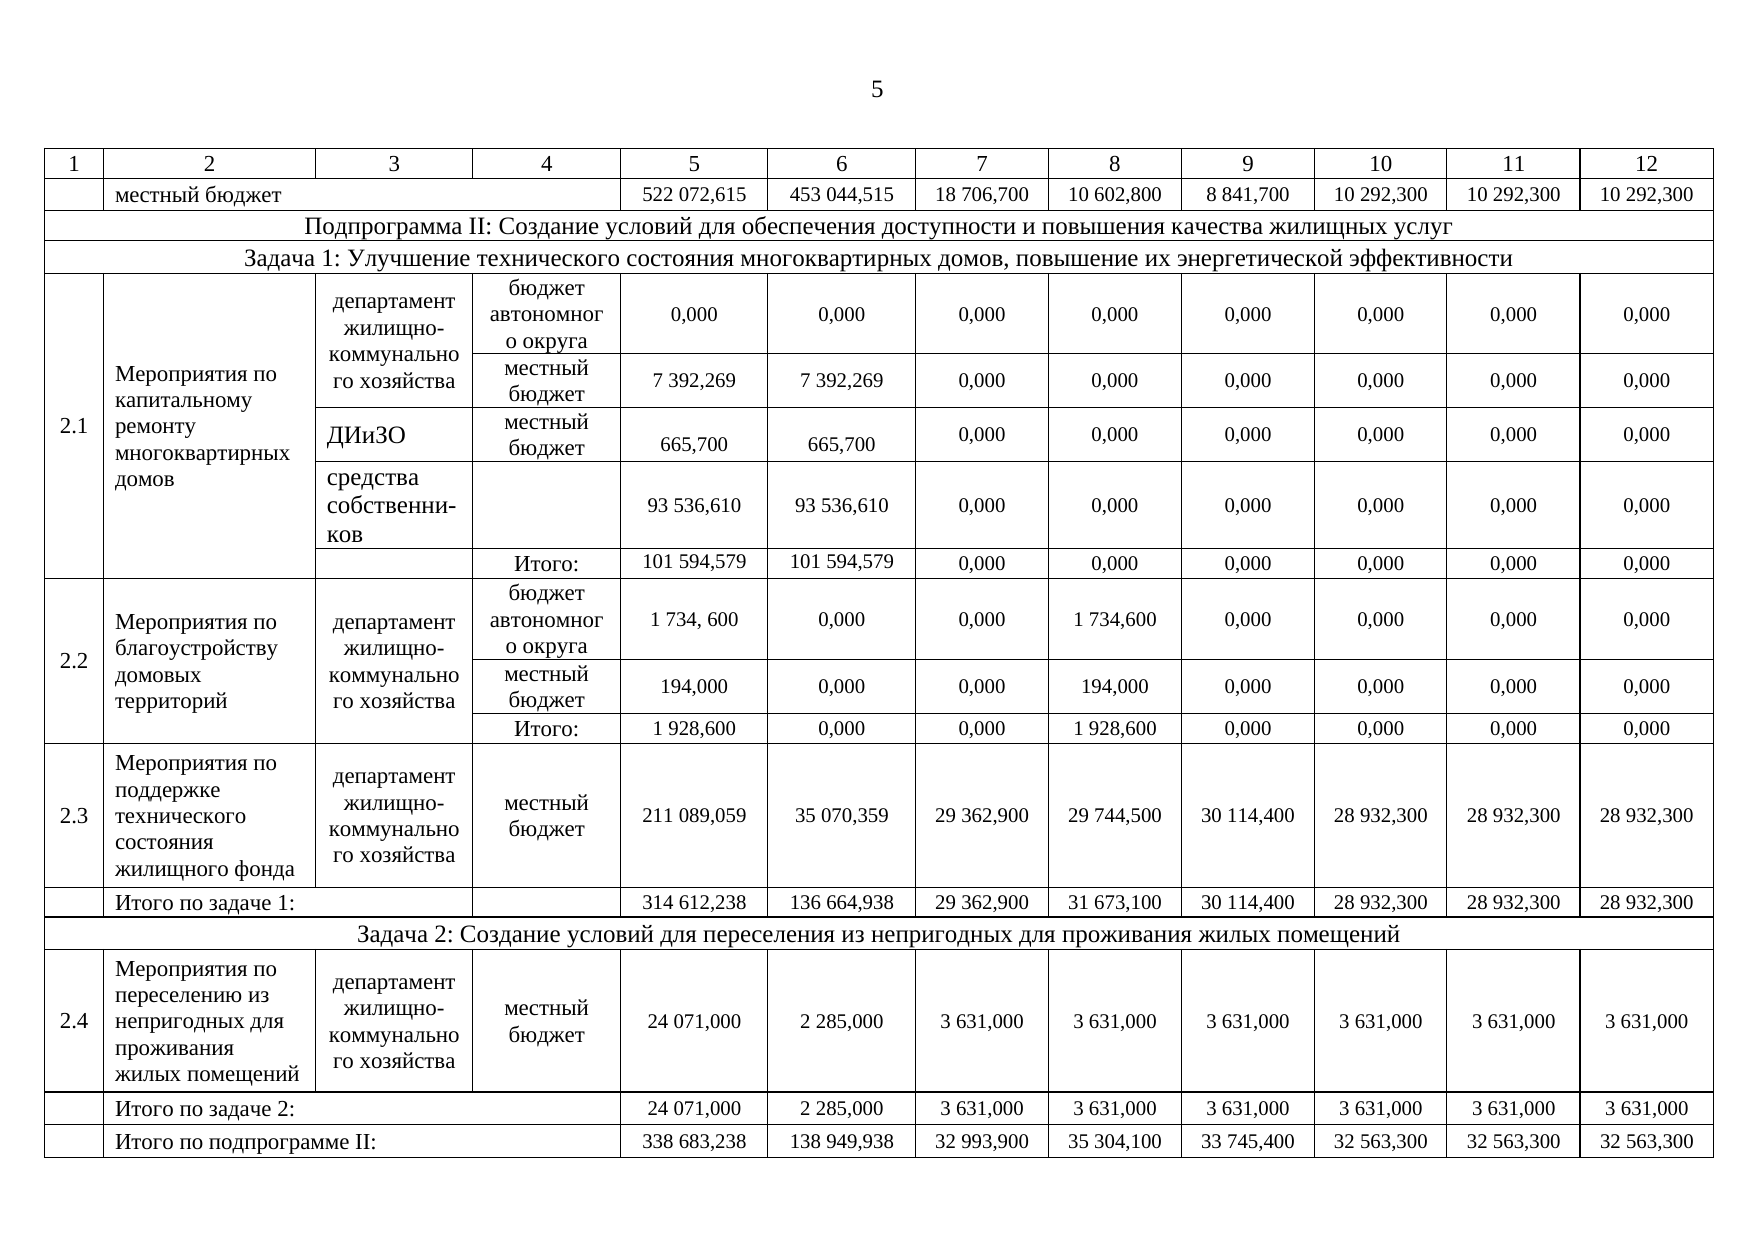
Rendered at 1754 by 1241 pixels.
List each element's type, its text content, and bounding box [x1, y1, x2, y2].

table_cell 3 631,000 [1581, 950, 1713, 1091]
table_cell 0,000 [768, 714, 915, 743]
table_cell 32 563,300 [1581, 1125, 1713, 1157]
table_cell 3 631,000 [1049, 950, 1181, 1091]
table_cell департамент жилищно-коммунального хозяйства [316, 274, 472, 407]
table_cell 7 392,269 [768, 354, 915, 407]
table_cell Итого: [473, 714, 620, 743]
table_cell 0,000 [1049, 408, 1181, 461]
table_cell 32 563,300 [1447, 1125, 1579, 1157]
table_cell 1 928,600 [1049, 714, 1181, 743]
table_cell 0,000 [1447, 660, 1579, 713]
table_cell 29 362,900 [916, 744, 1048, 887]
table_cell [473, 888, 620, 916]
table_cell 0,000 [1447, 714, 1579, 743]
table_cell [45, 1125, 103, 1157]
table_cell 12 [1581, 149, 1713, 177]
table_cell 0,000 [768, 274, 915, 353]
table_cell 2 285,000 [768, 950, 915, 1091]
table_cell 28 932,300 [1447, 888, 1579, 916]
table_cell 3 631,000 [1049, 1093, 1181, 1124]
table_cell [473, 462, 620, 548]
table_cell 28 932,300 [1581, 744, 1713, 887]
table_cell 0,000 [768, 660, 915, 713]
table_cell 0,000 [1447, 579, 1579, 659]
table_cell 0,000 [916, 408, 1048, 461]
table_cell 3 631,000 [1315, 1093, 1446, 1124]
table_cell бюджет автономного округа [473, 579, 620, 659]
table_cell 3 631,000 [916, 1093, 1048, 1124]
table_cell 10 292,300 [1447, 179, 1579, 210]
table_cell бюджет автономного округа [473, 274, 620, 353]
table_cell департамент жилищно-коммунального хозяйства [316, 950, 472, 1091]
table_cell 0,000 [916, 579, 1048, 659]
table_cell Итого по задаче 2: [104, 1093, 620, 1124]
table_cell 0,000 [1315, 660, 1446, 713]
table_cell [45, 1093, 103, 1124]
table_cell департамент жилищно-коммунального хозяйства [316, 744, 472, 887]
table_cell 138 949,938 [768, 1125, 915, 1157]
table_cell 10 [1315, 149, 1446, 177]
table_cell 28 932,300 [1315, 888, 1446, 916]
table_cell Задача 1: Улучшение технического состояния многоквартирных домов, повышение их энергетической эффективности [45, 241, 1713, 273]
table_cell 0,000 [1447, 408, 1579, 461]
table_cell 0,000 [916, 274, 1048, 353]
table_cell 31 673,100 [1049, 888, 1181, 916]
table_cell 0,000 [1315, 354, 1446, 407]
table_cell 0,000 [1315, 714, 1446, 743]
table_cell 0,000 [916, 354, 1048, 407]
table_cell 1 734,600 [1049, 579, 1181, 659]
table_cell 18 706,700 [916, 179, 1048, 210]
table_cell 0,000 [1447, 549, 1579, 578]
table_cell 0,000 [768, 579, 915, 659]
table_cell местный бюджет [473, 744, 620, 887]
table_cell департамент жилищно-коммунального хозяйства [316, 579, 472, 743]
table_cell местный бюджет [473, 660, 620, 713]
table_cell 0,000 [1447, 462, 1579, 548]
table_cell 5 [621, 149, 767, 177]
table_cell 0,000 [1182, 660, 1314, 713]
table_cell 29 744,500 [1049, 744, 1181, 887]
table_cell 9 [1182, 149, 1314, 177]
table_cell 0,000 [1182, 462, 1314, 548]
table_cell средства собственни- ков [316, 462, 472, 548]
table_cell 33 745,400 [1182, 1125, 1314, 1157]
table_cell 0,000 [1447, 274, 1579, 353]
table_cell 11 [1447, 149, 1579, 177]
table_cell 0,000 [1581, 714, 1713, 743]
table_cell 28 932,300 [1447, 744, 1579, 887]
table_cell 0,000 [1315, 408, 1446, 461]
table_cell Мероприятия по переселению из непригодных для проживания жилых помещений [104, 950, 315, 1091]
table_cell Мероприятия по поддержке технического состояния жилищного фонда [104, 744, 315, 887]
table_cell 3 631,000 [1315, 950, 1446, 1091]
table_cell 30 114,400 [1182, 744, 1314, 887]
table_cell 6 [768, 149, 915, 177]
table_cell 0,000 [1049, 274, 1181, 353]
table_cell 24 071,000 [621, 1093, 767, 1124]
table_cell [45, 888, 103, 916]
table_cell 0,000 [1049, 549, 1181, 578]
table_cell 0,000 [1049, 354, 1181, 407]
table_cell 101 594,579 [768, 549, 915, 578]
table_cell Задача 2: Создание условий для переселения из непригодных для проживания жилых помещений [45, 918, 1713, 949]
table_cell 522 072,615 [621, 179, 767, 210]
table_cell 0,000 [1581, 462, 1713, 548]
table_cell местный бюджет [473, 408, 620, 461]
table_cell 30 114,400 [1182, 888, 1314, 916]
table_cell 3 631,000 [1182, 950, 1314, 1091]
table_cell 28 932,300 [1315, 744, 1446, 887]
table_cell 0,000 [1447, 354, 1579, 407]
table_cell 101 594,579 [621, 549, 767, 578]
table_cell 0,000 [1315, 462, 1446, 548]
table_cell 35 070,359 [768, 744, 915, 887]
table_cell 665,700 [621, 408, 767, 461]
table_cell 1 [45, 149, 103, 177]
table_cell 0,000 [1049, 462, 1181, 548]
table_cell 0,000 [1182, 579, 1314, 659]
table_cell 29 362,900 [916, 888, 1048, 916]
table_cell 0,000 [916, 714, 1048, 743]
table_cell Подпрограмма II: Создание условий для обеспечения доступности и повышения качества жилищных услуг [45, 211, 1713, 240]
table_cell 0,000 [1315, 274, 1446, 353]
table_cell 3 631,000 [1581, 1093, 1713, 1124]
table_cell 10 602,800 [1049, 179, 1181, 210]
table_cell 3 631,000 [1182, 1093, 1314, 1124]
table_cell [316, 549, 472, 578]
table_cell [45, 179, 103, 210]
table_cell местный бюджет [473, 950, 620, 1091]
table_cell 0,000 [1182, 354, 1314, 407]
table_cell 136 664,938 [768, 888, 915, 916]
table_cell 211 089,059 [621, 744, 767, 887]
table_cell местный бюджет [104, 179, 620, 210]
table_cell 3 631,000 [1447, 950, 1579, 1091]
table_cell 1 928,600 [621, 714, 767, 743]
table_cell 2.4 [45, 950, 103, 1091]
table_cell 453 044,515 [768, 179, 915, 210]
table_cell 0,000 [1182, 408, 1314, 461]
table_cell 0,000 [1315, 579, 1446, 659]
table_cell 0,000 [1581, 579, 1713, 659]
table_cell 8 [1049, 149, 1181, 177]
table_cell 10 292,300 [1581, 179, 1713, 210]
table_cell 35 304,100 [1049, 1125, 1181, 1157]
table_cell 93 536,610 [621, 462, 767, 548]
table_cell Мероприятия по благоустройству домовых территорий [104, 579, 315, 743]
table_cell 32 993,900 [916, 1125, 1048, 1157]
table_cell 4 [473, 149, 620, 177]
table_cell 3 631,000 [1447, 1093, 1579, 1124]
table_cell 10 292,300 [1315, 179, 1446, 210]
table_cell 0,000 [916, 549, 1048, 578]
table_cell ДИиЗО [316, 408, 472, 461]
table_cell Итого по задаче 1: [104, 888, 472, 916]
table_cell 2.1 [45, 274, 103, 578]
table_cell 93 536,610 [768, 462, 915, 548]
table_cell 0,000 [916, 660, 1048, 713]
table_cell местный бюджет [473, 354, 620, 407]
table_cell 0,000 [1581, 274, 1713, 353]
table_cell 338 683,238 [621, 1125, 767, 1157]
table_cell 7 [916, 149, 1048, 177]
table_cell 24 071,000 [621, 950, 767, 1091]
table_cell Итого по подпрограмме II: [104, 1125, 620, 1157]
table_cell 0,000 [1182, 549, 1314, 578]
table_cell 0,000 [916, 462, 1048, 548]
table_cell 314 612,238 [621, 888, 767, 916]
table_cell 32 563,300 [1315, 1125, 1446, 1157]
table_cell 0,000 [1182, 274, 1314, 353]
table_cell Мероприятия по капитальному ремонту многоквартирных домов [104, 274, 315, 578]
table_cell 665,700 [768, 408, 915, 461]
table_cell 194,000 [621, 660, 767, 713]
table_cell 194,000 [1049, 660, 1181, 713]
table_cell 2.2 [45, 579, 103, 743]
table_cell Итого: [473, 549, 620, 578]
table_cell 0,000 [1581, 408, 1713, 461]
table_cell 2.3 [45, 744, 103, 887]
table_cell 0,000 [1581, 660, 1713, 713]
table_cell 28 932,300 [1581, 888, 1713, 916]
table_cell 3 631,000 [916, 950, 1048, 1091]
table_cell 8 841,700 [1182, 179, 1314, 210]
table_cell 2 [104, 149, 315, 177]
table_cell 3 [316, 149, 472, 177]
table_cell 0,000 [1182, 714, 1314, 743]
table_cell 0,000 [1315, 549, 1446, 578]
table_cell 1 734, 600 [621, 579, 767, 659]
table_cell 7 392,269 [621, 354, 767, 407]
table_cell 0,000 [621, 274, 767, 353]
table_cell 2 285,000 [768, 1093, 915, 1124]
table_cell 0,000 [1581, 354, 1713, 407]
table_cell 0,000 [1581, 549, 1713, 578]
